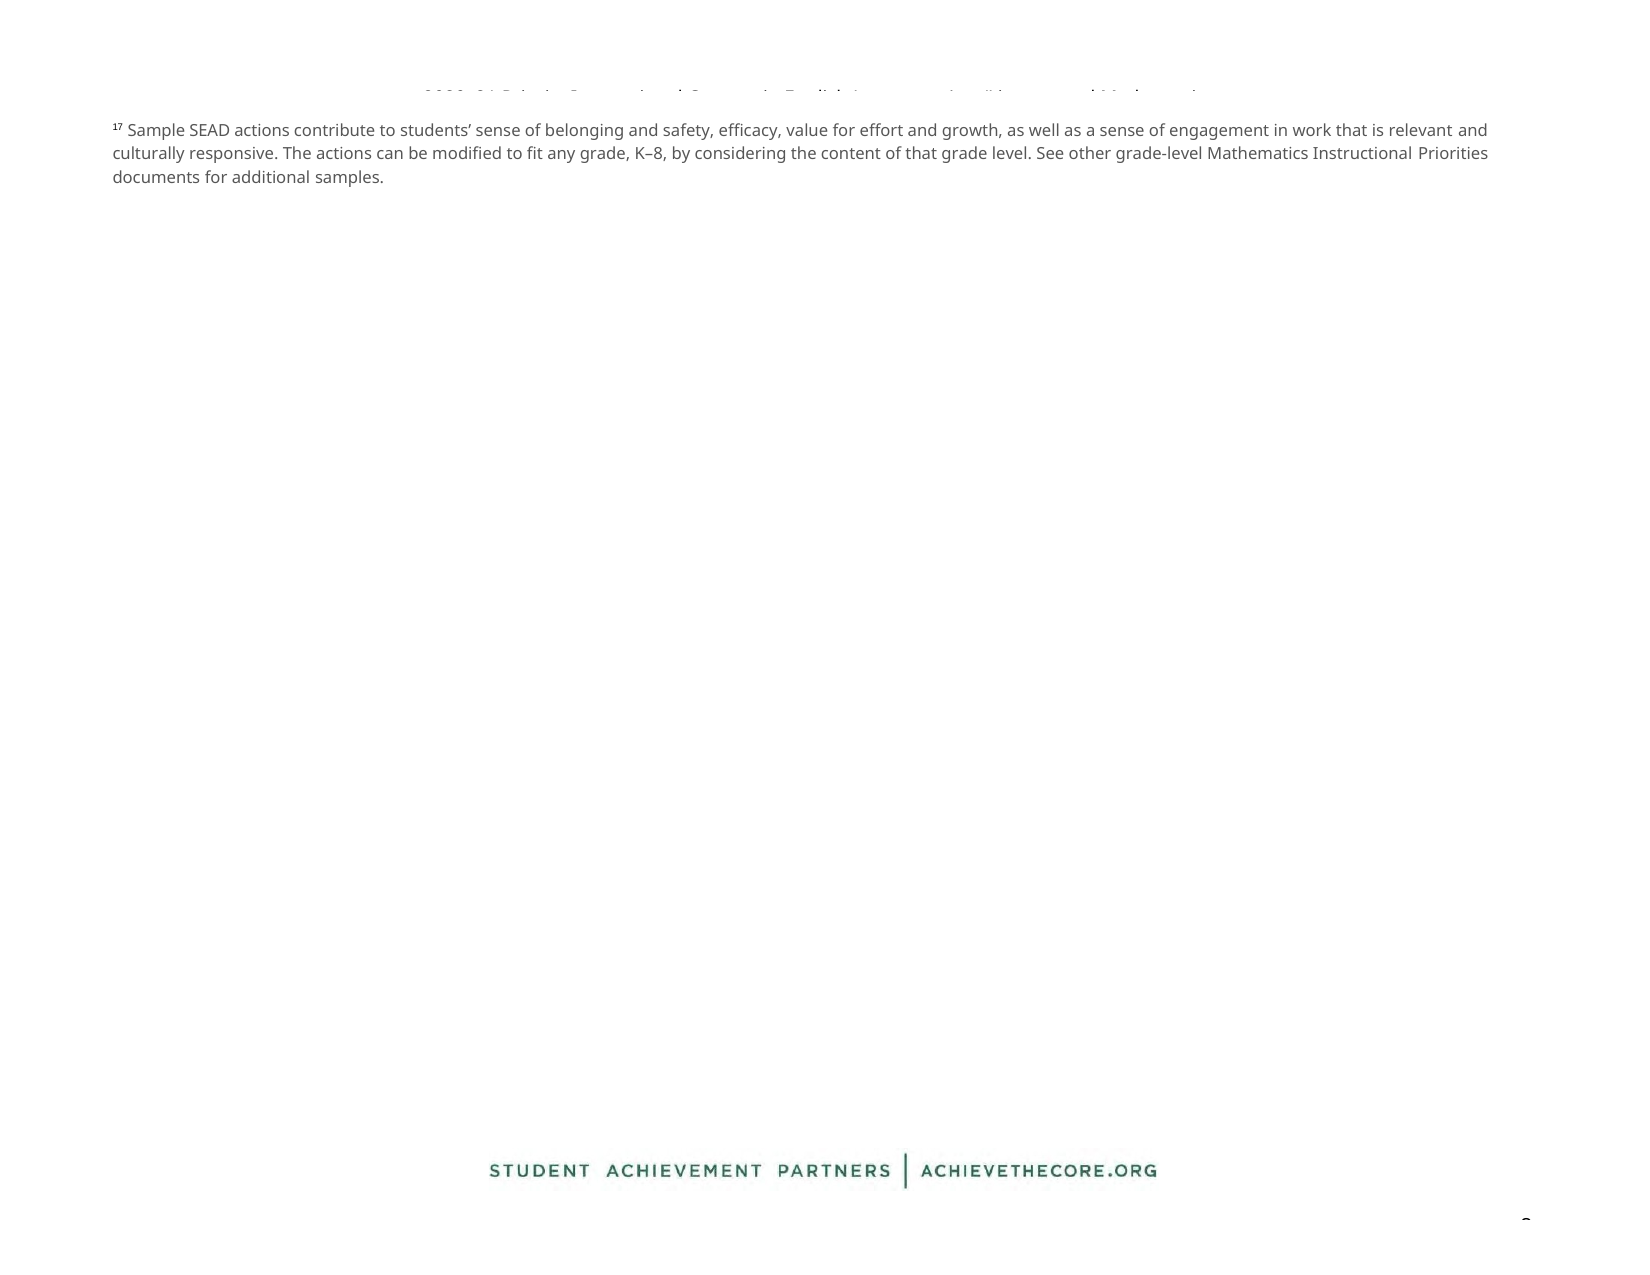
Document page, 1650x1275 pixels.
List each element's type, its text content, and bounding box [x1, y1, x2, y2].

text 17 Sample SEAD actions contribute to students’ sense of belonging and safety, efficacy, value for effort and growth, as well as a sense of engagement in work that is relevant and culturally responsive. The actions can be modified to fit any grade, K–8, by considering the content of that grade level. See other grade-level Mathematics Instructional Priorities documents for additional samples. [112, 119, 1523, 188]
picture [488, 1148, 1160, 1191]
